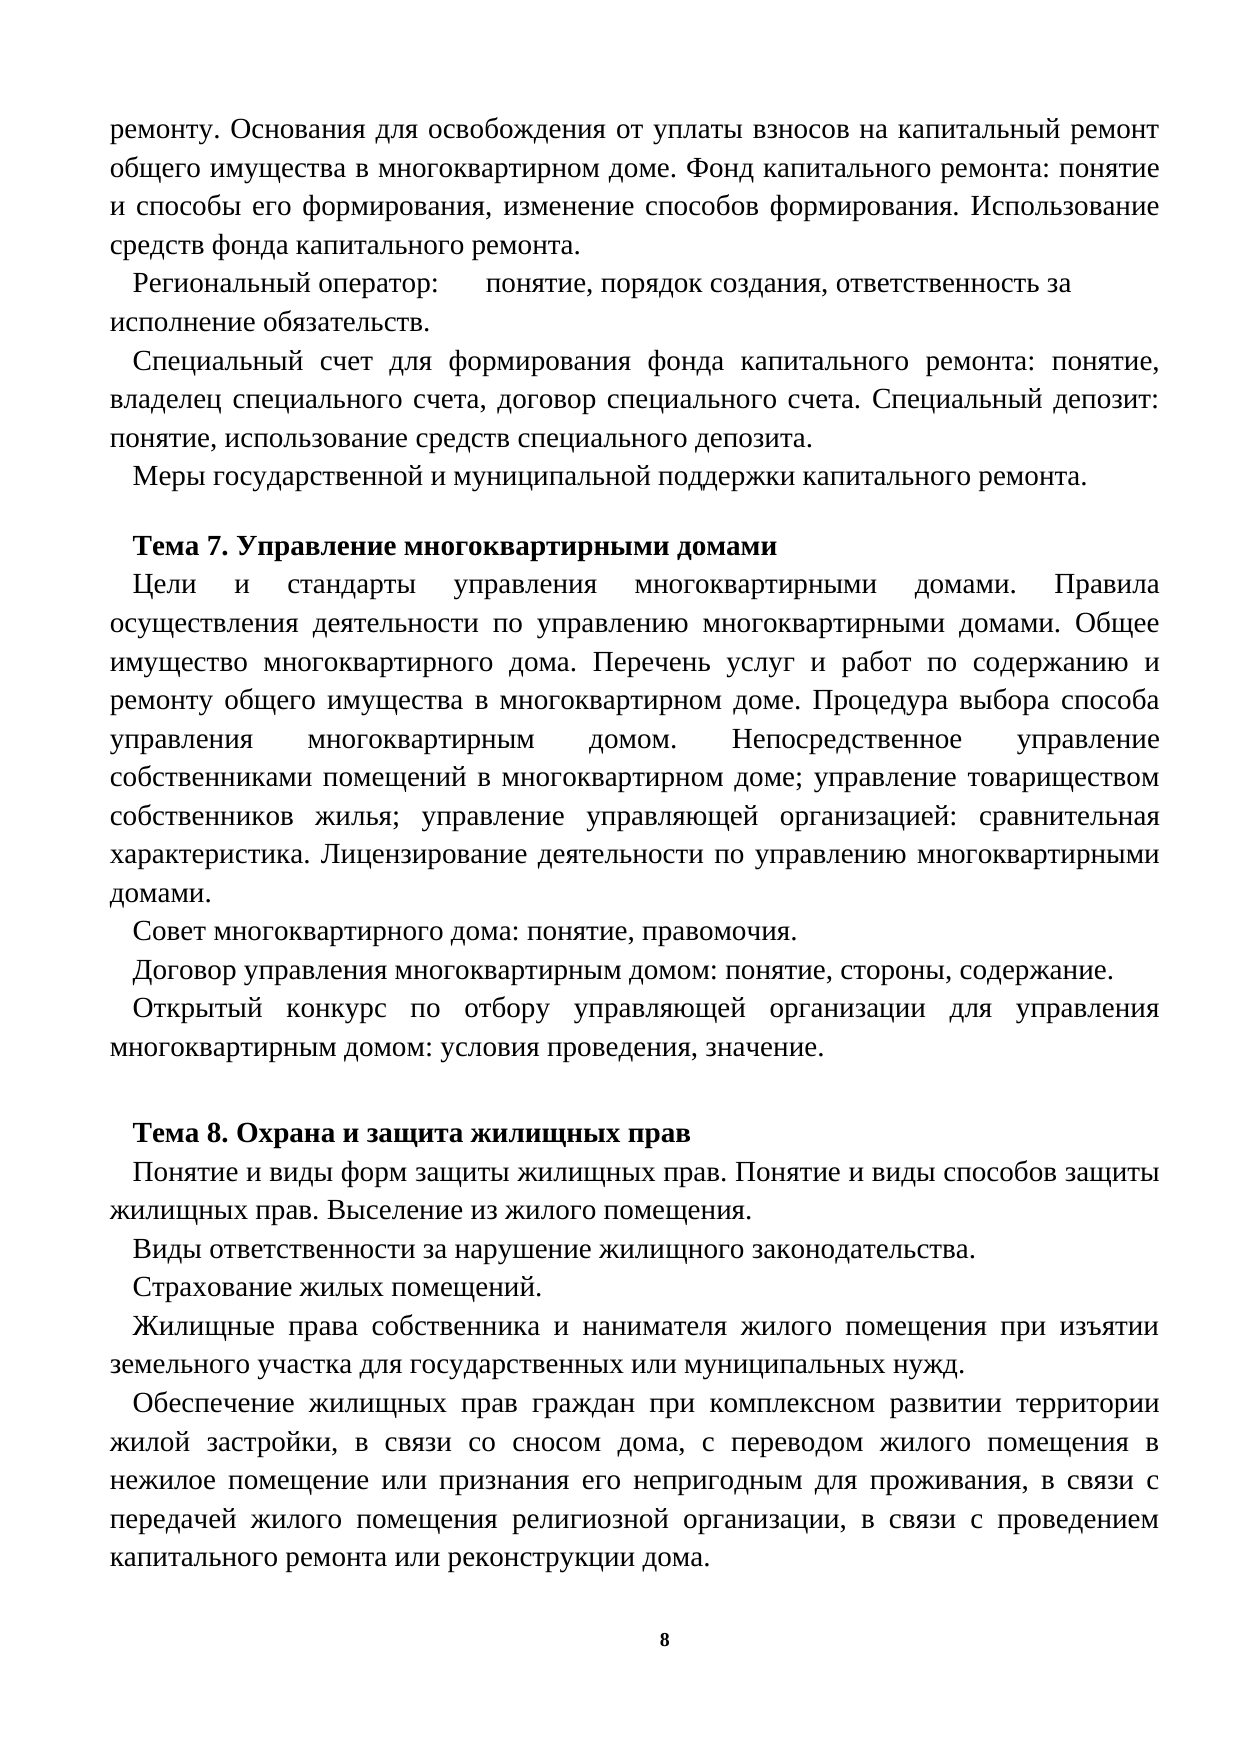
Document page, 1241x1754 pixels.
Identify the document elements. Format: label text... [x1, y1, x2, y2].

text Договор управления многоквартирным домом: понятие, стороны, содержание. [109, 948, 1161, 987]
text Страхование жилых помещений. [109, 1266, 1161, 1304]
text Жилищные права собственника и нанимателя жилого помещения при изъятии земельного участка для государственных или муниципальных нужд. [109, 1304, 1161, 1382]
text Открытый конкурс по отбору управляющей организации для управления многоквартирным домом: условия проведения, значение. [109, 987, 1161, 1064]
text Цели и стандарты управления многоквартирными домами. Правила осуществления деятельности по управлению многоквартирными домами. Общее имущество многоквартирного дома. Перечень услуг и работ по содержанию и ремонту общего имущества в многоквартирном доме. Процедура выбора способа управления многоквартирным домом. Непосредственное управление собственниками помещений в многоквартирном доме; управление товариществом собственников жилья; управление управляющей организацией: сравнительная характеристика. Лицензирование деятельности по управлению многоквартирными домами. [109, 563, 1161, 910]
text Тема 8. Охрана и защита жилищных прав [109, 1112, 1161, 1150]
text Виды ответственности за нарушение жилищного законодательства. [109, 1227, 1161, 1266]
text исполнение обязательств. [109, 301, 1161, 339]
text Понятие и виды форм защиты жилищных прав. Понятие и виды способов защиты жилищных прав. Выселение из жилого помещения. [109, 1150, 1161, 1227]
text Региональный оператор: понятие, порядок создания, ответственность за [109, 262, 1161, 301]
text Обеспечение жилищных прав граждан при комплексном развитии территории жилой застройки, в связи со сносом дома, с переводом жилого помещения в нежилое помещение или признания его непригодным для проживания, в связи с передачей жилого помещения религиозной организации, в связи с проведением капитального ремонта или реконструкции дома. [109, 1382, 1161, 1574]
text ремонту. Основания для освобождения от уплаты взносов на капитальный ремонт общего имущества в многоквартирном доме. Фонд капитального ремонта: понятие и способы его формирования, изменение способов формирования. Использование средств фонда капитального ремонта. [109, 108, 1161, 262]
text Тема 7. Управление многоквартирными домами [109, 524, 1161, 563]
text Специальный счет для формирования фонда капитального ремонта: понятие, владелец специального счета, договор специального счета. Специальный депозит: понятие, использование средств специального депозита. [109, 339, 1161, 455]
text Меры государственной и муниципальной поддержки капитального ремонта. [109, 455, 1161, 493]
text Совет многоквартирного дома: понятие, правомочия. [109, 910, 1161, 948]
